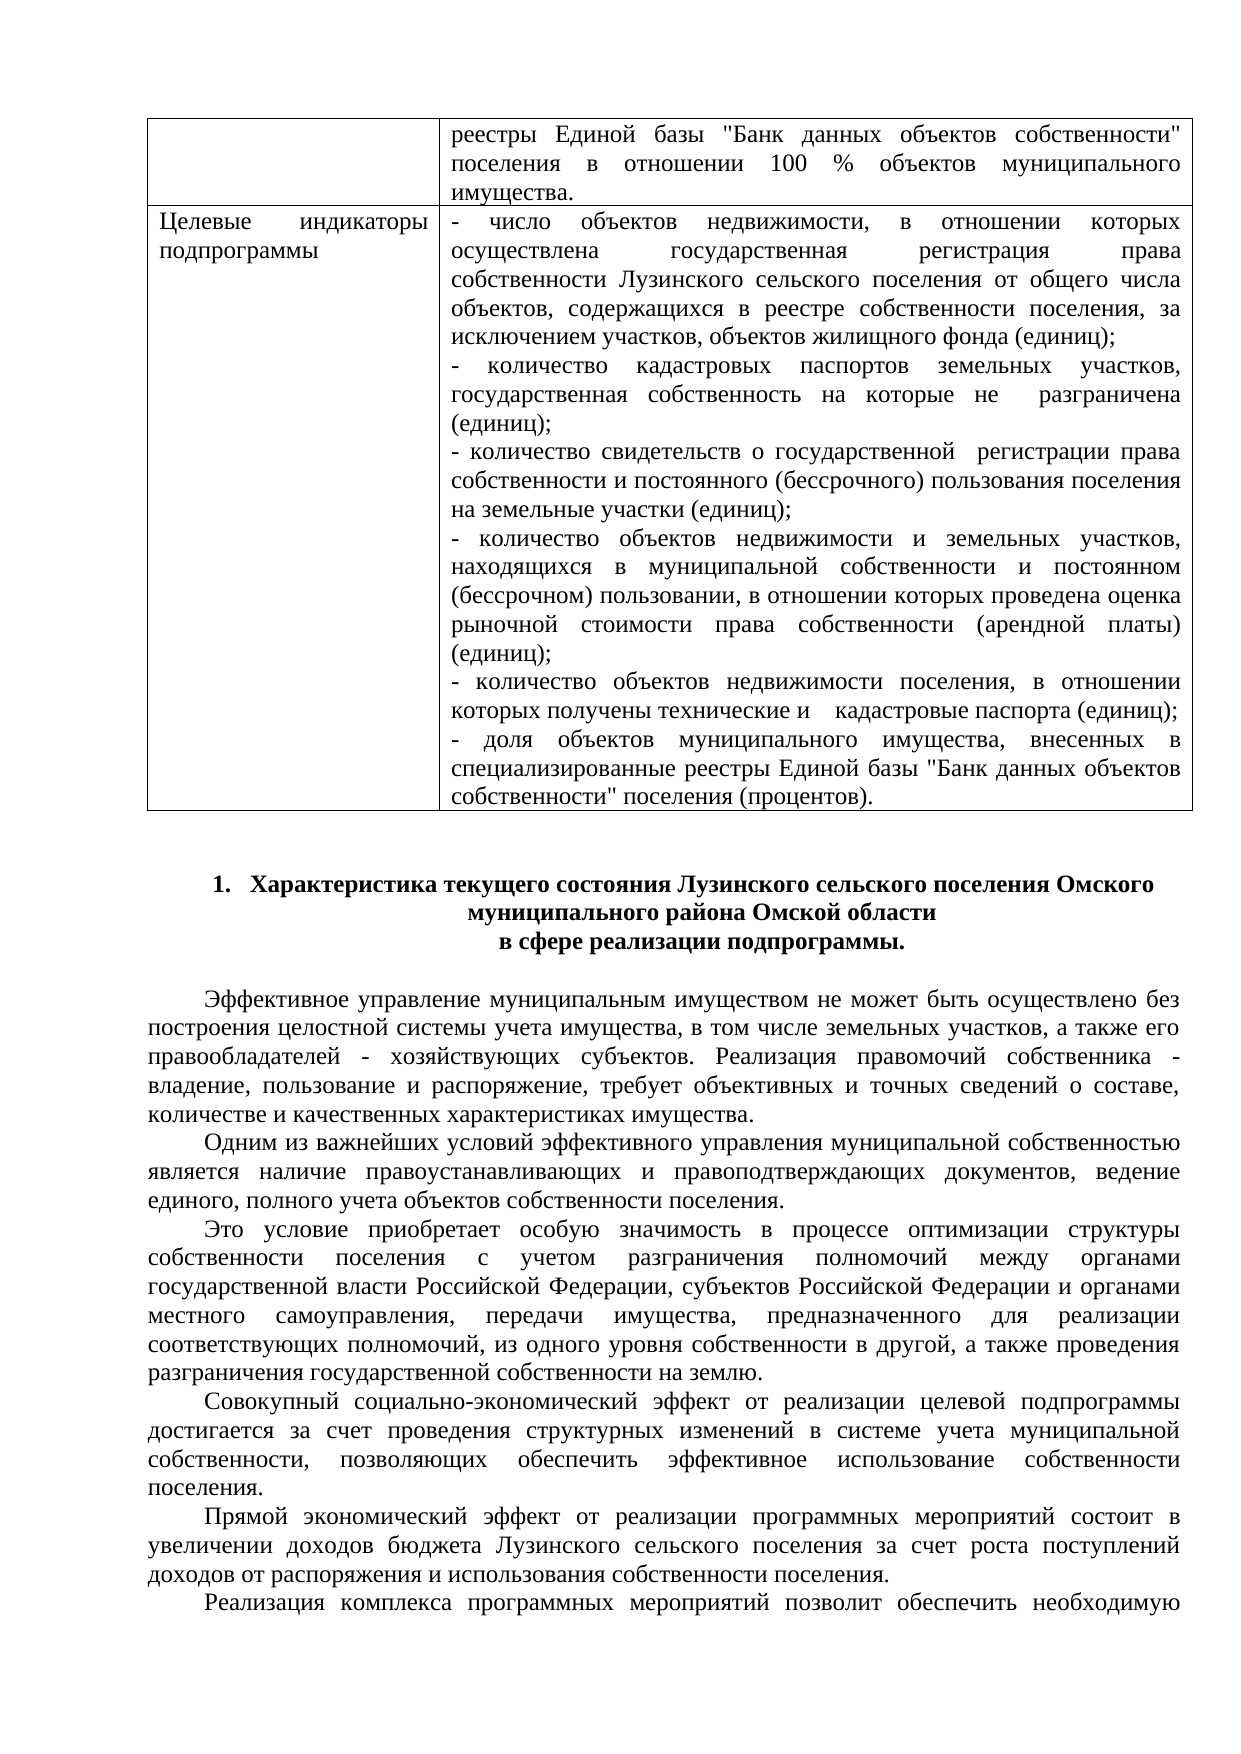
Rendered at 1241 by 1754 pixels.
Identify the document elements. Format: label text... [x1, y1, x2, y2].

text в сфере реализации подпрограммы. [223, 926, 1181, 955]
table_cell Целевые индикаторы подпрограммы [148, 206, 439, 810]
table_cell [440, 119, 1192, 205]
text Эффективное управление муниципальным имуществом не может быть осуществлено без построения целостной системы учета имущества, в том числе земельных участков, а также его правообладателей - хозяйствующих субъектов. Реализация правомочий собственника - владение, пользование и распоряжение, требует объективных и точных сведений о составе, количестве и качественных характеристиках имущества. [148, 984, 1181, 1127]
text Одним из важнейших условий эффективного управления муниципальной собственностью является наличие правоустанавливающих и правоподтверждающих документов, ведение единого, полного учета объектов собственности поселения. [148, 1127, 1181, 1214]
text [148, 1587, 1181, 1616]
table_cell - число объектов недвижимости, в отношении которых осуществлена государственная регистрация права собственности Лузинского сельского поселения от общего числа объектов, содержащихся в реестре собственности поселения, за исключением участков, объектов жилищного фонда (единиц); - количество кадастровых паспортов земельных участков, государственная собственность на которые не разграничена (единиц); - количество свидетельств о государственной регистрации права собственности и постоянного (бессрочного) пользования поселения на земельные участки (единиц); - количество объектов недвижимости и земельных участков, находящихся в муниципальной собственности и постоянном (бессрочном) пользовании, в отношении которых проведена оценка рыночной стоимости права собственности (арендной платы) (единиц); - количество объектов недвижимости поселения, в отношении которых получены технические и кадастровые паспорта (единиц); - доля объектов муниципального имущества, внесенных в специализированные реестры Единой базы "Банк данных объектов собственности" поселения (процентов). [440, 206, 1192, 810]
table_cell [148, 119, 439, 205]
text Совокупный социально-экономический эффект от реализации целевой подпрограммы достигается за счет проведения структурных изменений в системе учета муниципальной собственности, позволяющих обеспечить эффективное использование собственности поселения. [148, 1386, 1181, 1501]
text Прямой экономический эффект от реализации программных мероприятий состоит в увеличении доходов бюджета Лузинского сельского поселения за счет роста поступлений доходов от распоряжения и использования собственности поселения. [148, 1501, 1181, 1587]
list Характеристика текущего состояния Лузинского сельского поселения Омского муниципального района Омской области [185, 869, 1181, 926]
text Это условие приобретает особую значимость в процессе оптимизации структуры собственности поселения с учетом разграничения полномочий между органами государственной власти Российской Федерации, субъектов Российской Федерации и органами местного самоуправления, передачи имущества, предназначенного для реализации соответствующих полномочий, из одного уровня собственности в другой, а также проведения разграничения государственной собственности на землю. [148, 1214, 1181, 1386]
